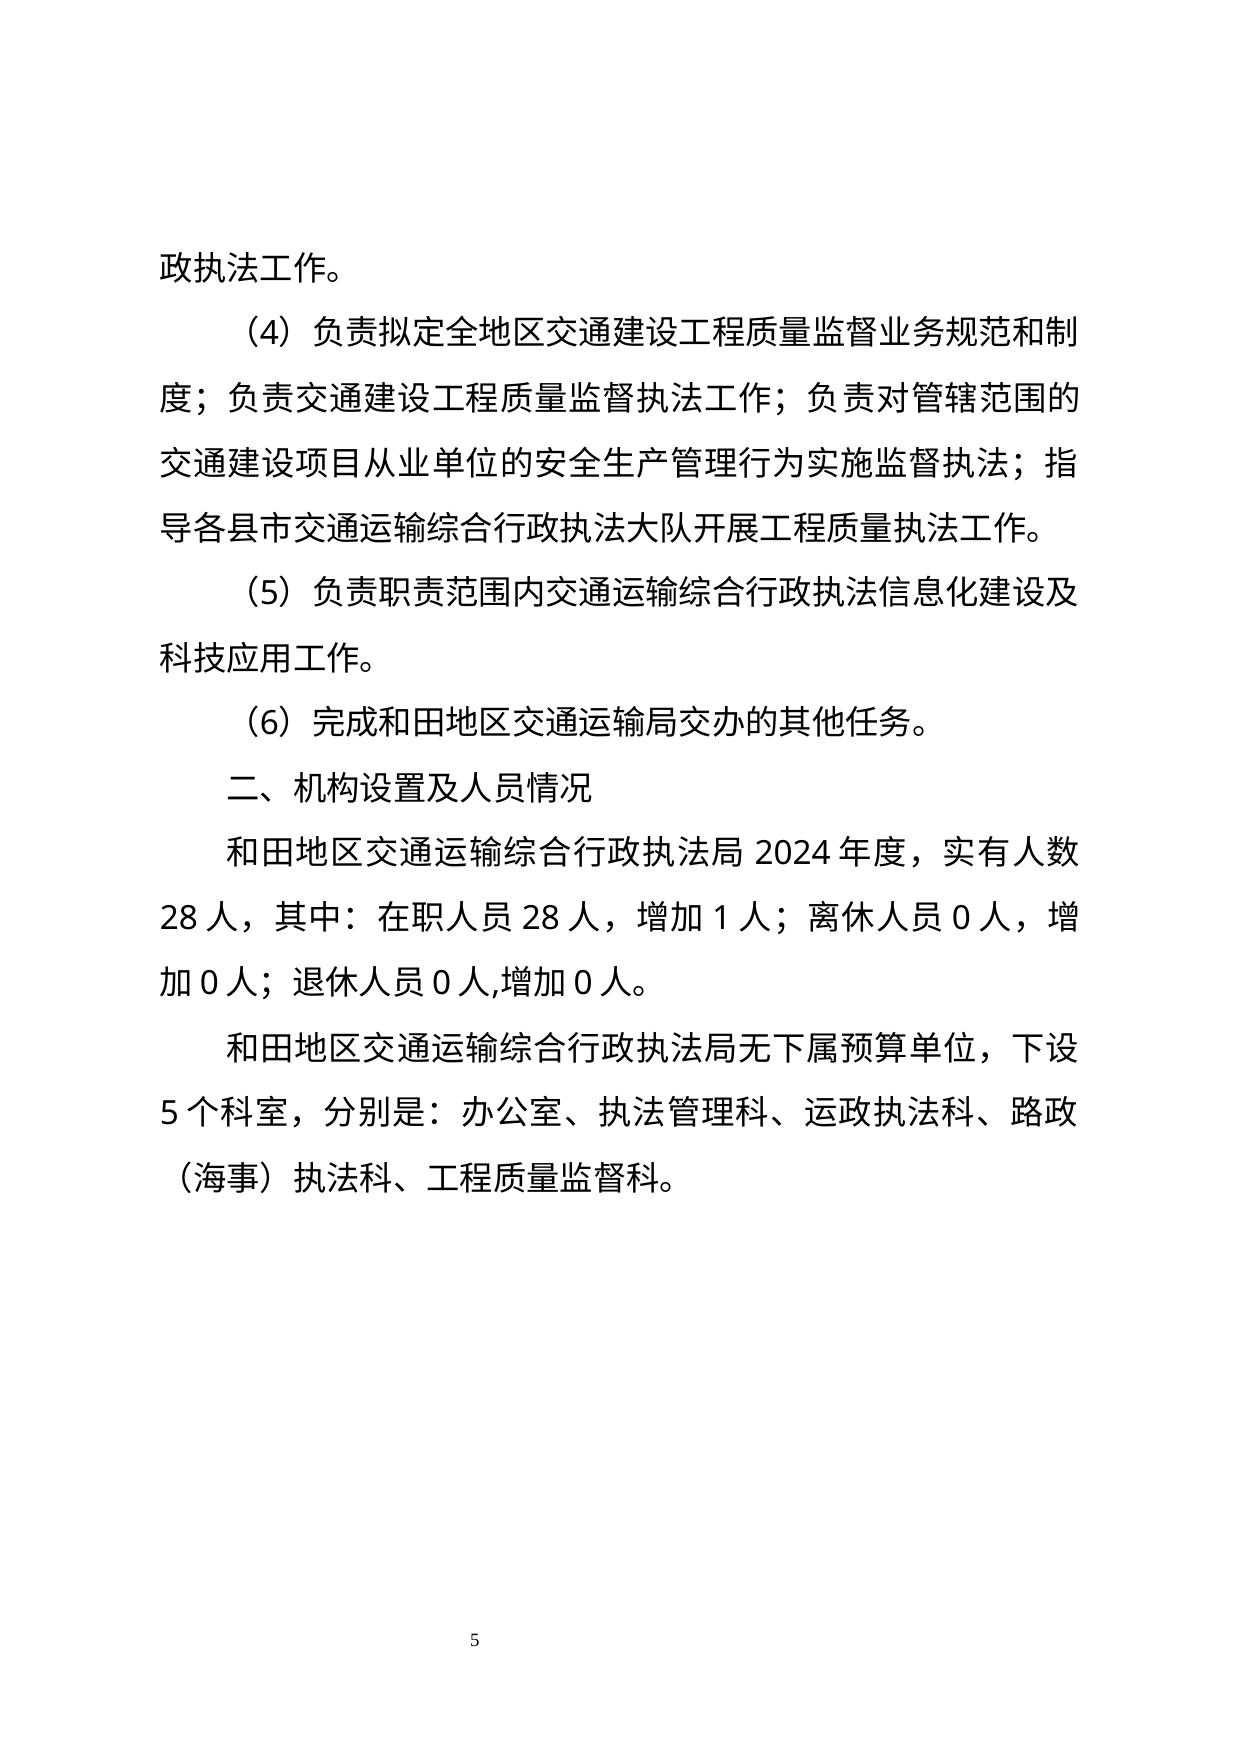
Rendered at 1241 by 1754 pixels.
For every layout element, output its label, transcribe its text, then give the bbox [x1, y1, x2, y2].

text （6）完成和田地区交通运输局交办的其他任务。 [159, 688, 1081, 753]
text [159, 233, 1081, 298]
text 和田地区交通运输综合行政执法局无下属预算单位，下设5个科室，分别是：办公室、执法管理科、运政执法科、路政（海事）执法科、工程质量监督科。 [159, 1013, 1081, 1208]
text （4）负责拟定全地区交通建设工程质量监督业务规范和制度；负责交通建设工程质量监督执法工作；负责对管辖范围的交通建设项目从业单位的安全生产管理行为实施监督执法；指导各县市交通运输综合行政执法大队开展工程质量执法工作。 [159, 298, 1081, 558]
text 和田地区交通运输综合行政执法局2024年度，实有人数28人，其中：在职人员28人，增加1人；离休人员0人，增加0人；退休人员0人,增加0人。 [159, 818, 1081, 1013]
text 二、机构设置及人员情况 [159, 753, 1081, 818]
text （5）负责职责范围内交通运输综合行政执法信息化建设及科技应用工作。 [159, 558, 1081, 688]
